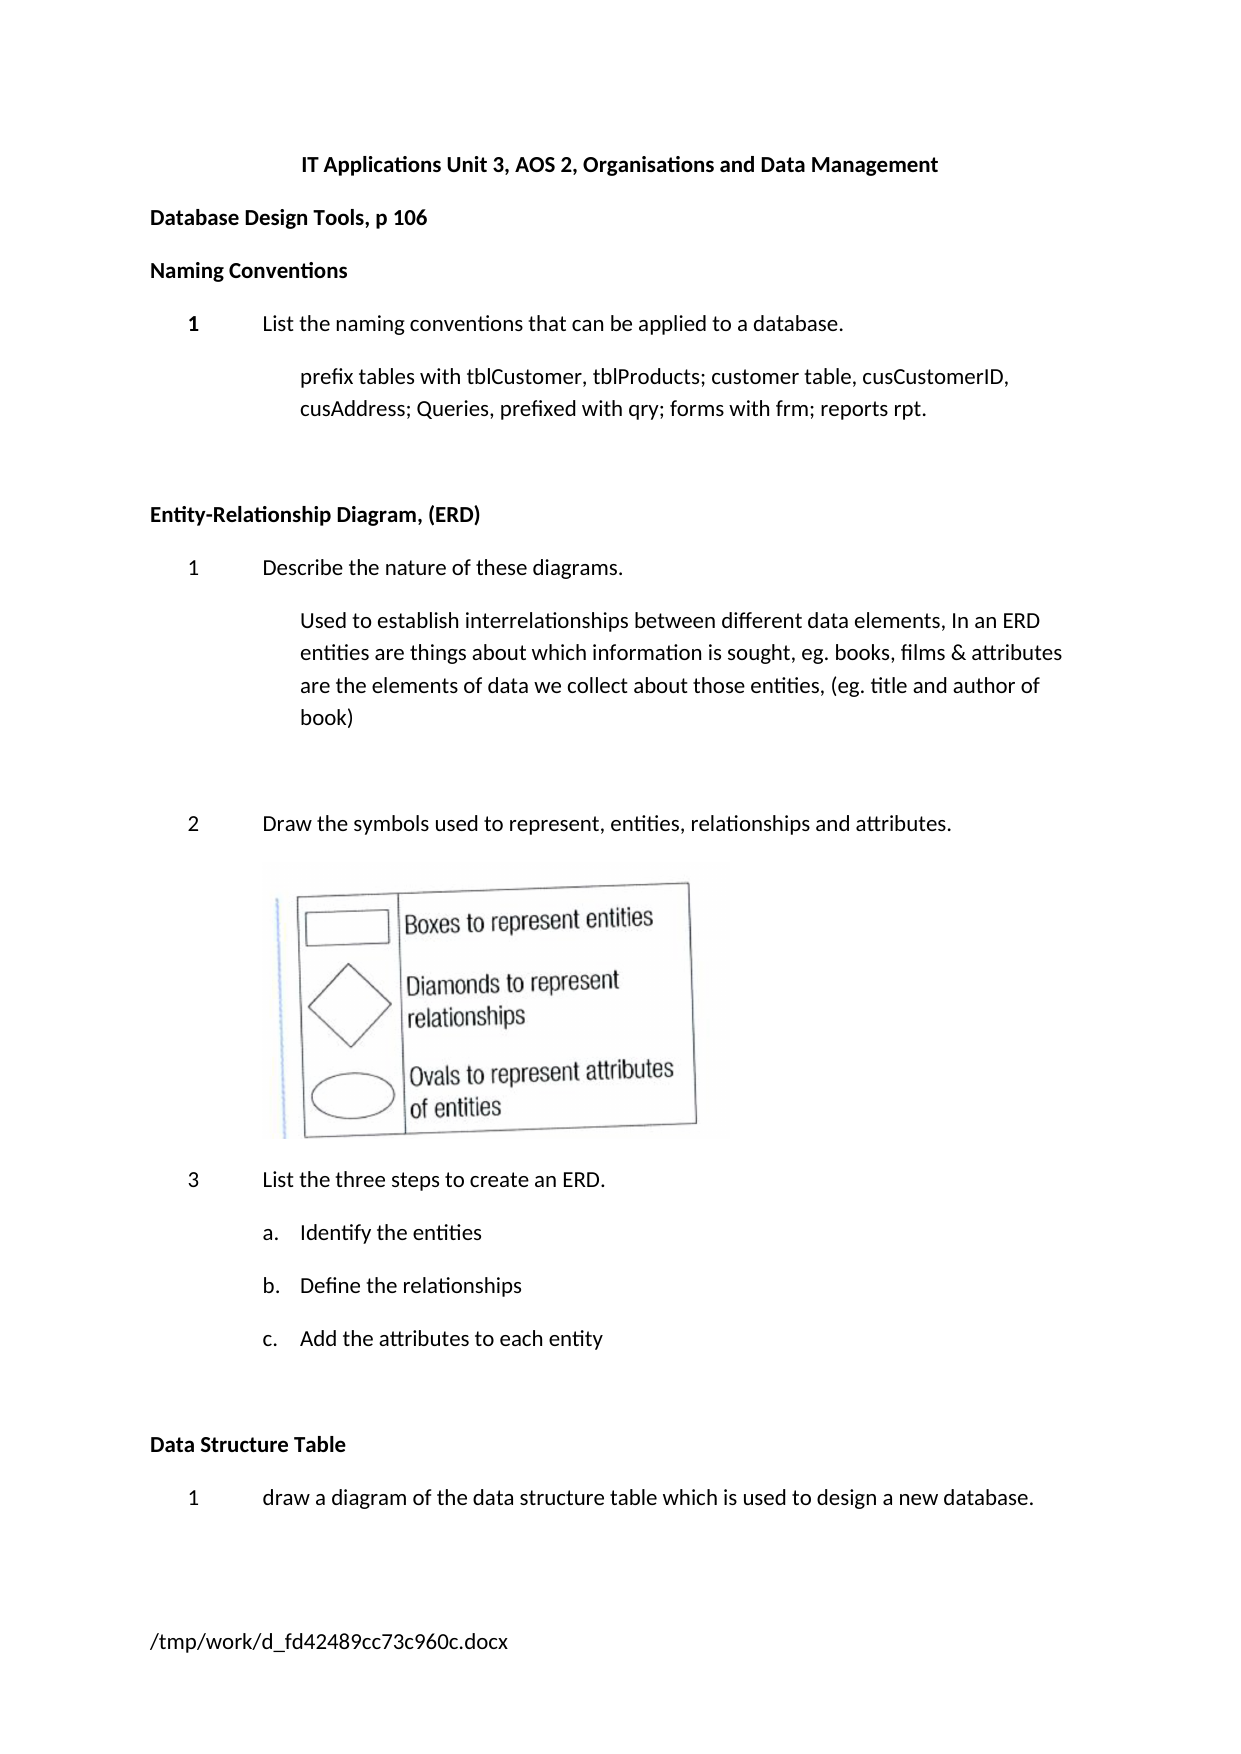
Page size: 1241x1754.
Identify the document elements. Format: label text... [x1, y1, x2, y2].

list Describe the nature of these diagrams. [187, 553, 1090, 581]
list Add the attributes to each entity [262, 1324, 1090, 1352]
list List the three steps to create an ERD. [187, 1165, 1090, 1193]
list Draw the symbols used to represent, entities, relationships and attributes. [187, 809, 1090, 837]
list Define the relationships [262, 1271, 1090, 1299]
list draw a diagram of the data structure table which is used to design a new database. [187, 1483, 1090, 1511]
picture [263, 862, 730, 1139]
list prefix tables with tblCustomer, tblProducts; customer table, cusCustomerID, cusAddress; Queries, prefixed with qry; forms with frm; reports rpt. [300, 362, 1090, 422]
text Naming Conventions [150, 256, 1090, 284]
text Used to establish interrelationships between different data elements, In an ERD entities are things about which information is sought, eg. books, films & attributes are the elements of data we collect about those entities, (eg. title and author of book) [300, 606, 1090, 731]
text Data Structure Table [150, 1430, 1090, 1458]
list Identify the entities [262, 1218, 1090, 1246]
list List the naming conventions that can be applied to a database. [187, 309, 1090, 337]
text IT Applications Unit 3, AOS 2, Organisations and Data Management [150, 150, 1090, 178]
text Database Design Tools, p 106 [150, 203, 1090, 231]
text Entity-Relationship Diagram, (ERD) [150, 500, 1090, 528]
